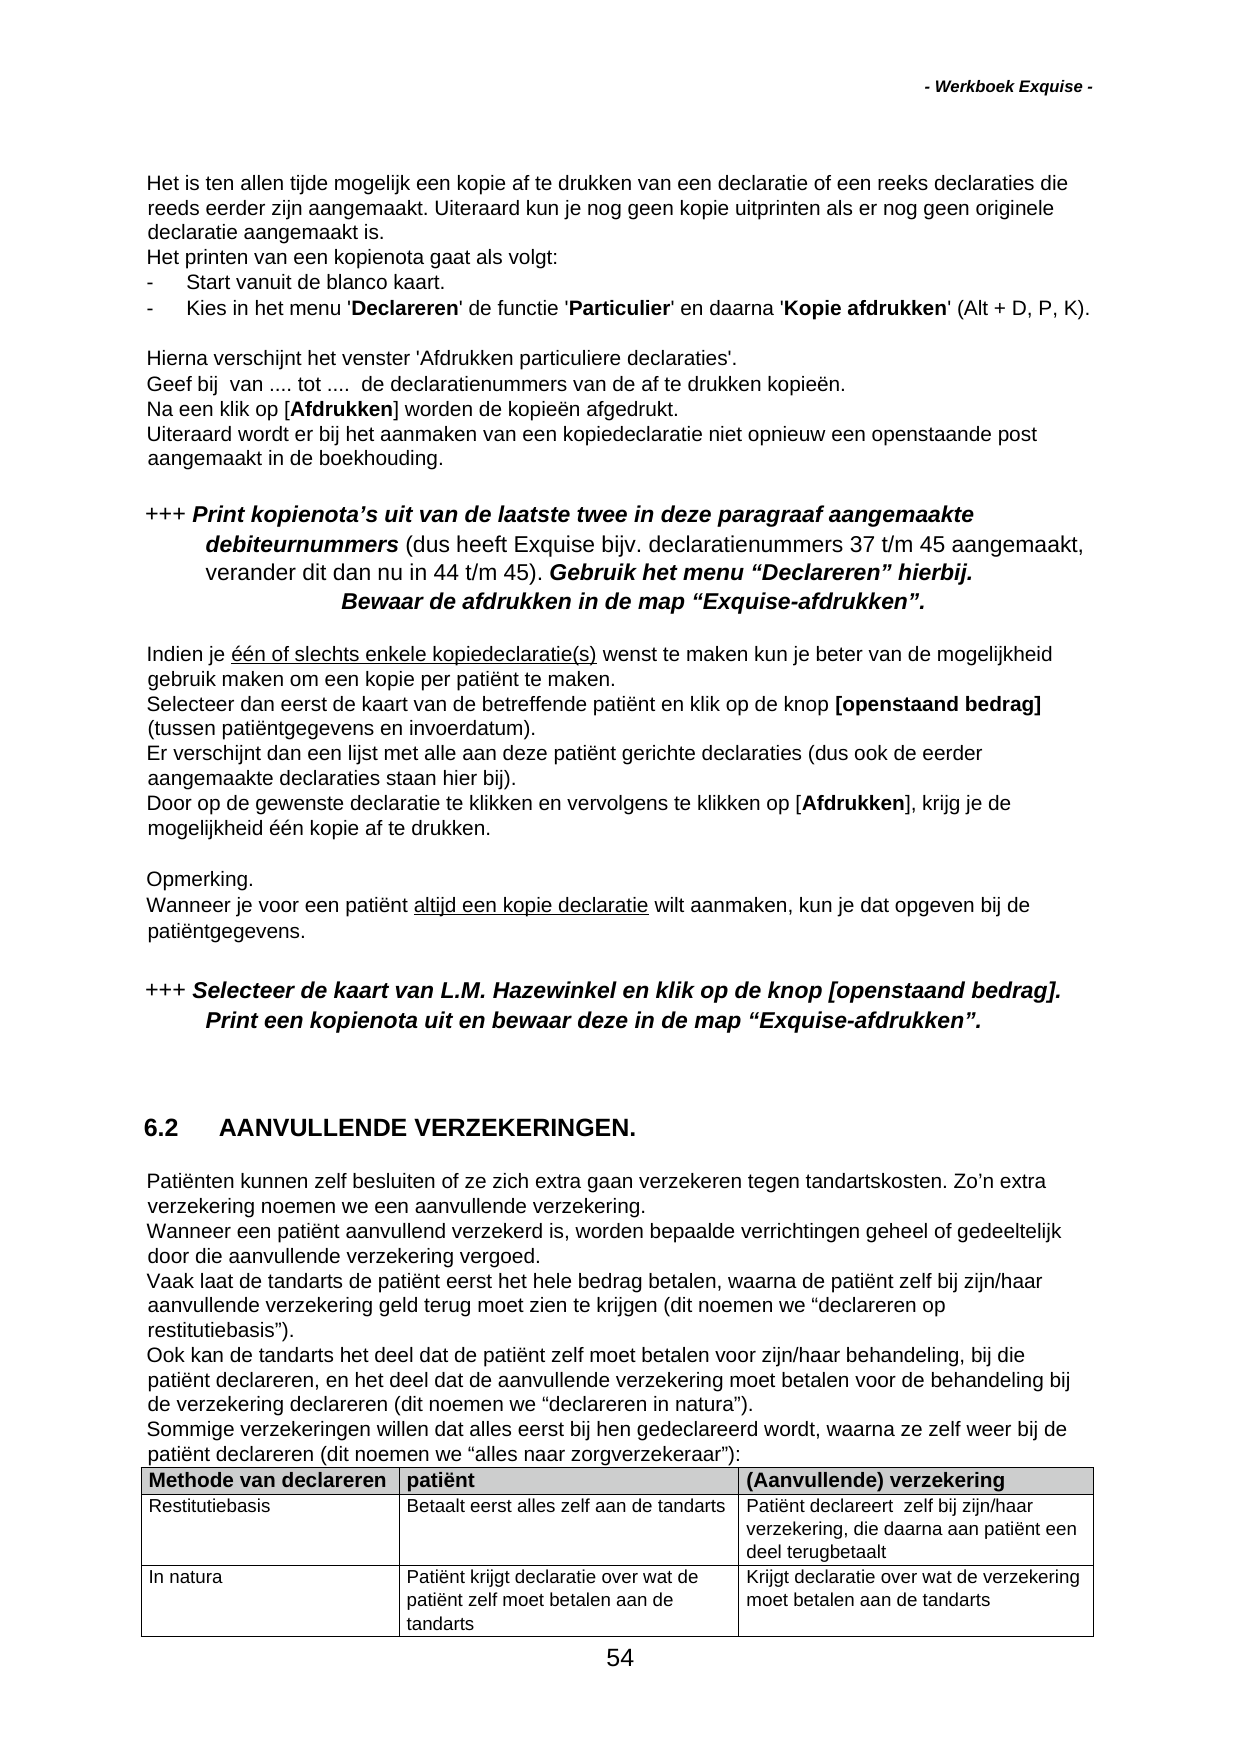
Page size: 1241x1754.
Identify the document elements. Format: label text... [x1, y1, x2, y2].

text Sommige verzekeringen willen dat alles eerst bij hen gedeclareerd wordt, waarna ze zelf weer bij de patiënt declareren (dit noemen we “alles naar zorgverzekeraar”): [146, 1417, 1093, 1466]
text Hierna verschijnt het venster 'Afdrukken particuliere declaraties'. [146, 346, 1093, 370]
text Opmerking. [146, 867, 1093, 891]
text +++ Print kopienota’s uit van de laatste twee in deze paragraaf aangemaakte debiteurnummers (dus heeft Exquise bijv. declaratienummers 37 t/m 45 aangemaakt, verander dit dan nu in 44 t/m 45). Gebruik het menu “Declareren” hierbij. [145, 497, 1093, 586]
text +++ Selecteer de kaart van L.M. Hazewinkel en klik op de knop [openstaand bedrag]. Print een kopienota uit en bewaar deze in de map “Exquise-afdrukken”. [145, 972, 1093, 1033]
table_header Methode van declareren [142, 1468, 399, 1494]
table_cell Restitutiebasis [142, 1495, 399, 1565]
text Het is ten allen tijde mogelijk een kopie af te drukken van een declaratie of een reeks declaraties die reeds eerder zijn aangemaakt. Uiteraard kun je nog geen kopie uitprinten als er nog geen originele declaratie aangemaakt is. [146, 171, 1093, 244]
text Wanneer je voor een patiënt altijd een kopie declaratie wilt aanmaken, kun je dat opgeven bij de patiëntgegevens. [146, 893, 1093, 942]
text 6.2 AANVULLENDE VERZEKERINGEN. [143, 1112, 1093, 1141]
text Door op de gewenste declaratie te klikken en vervolgens te klikken op [Afdrukken], krijg je de mogelijkheid één kopie af te drukken. [146, 791, 1093, 839]
list Kies in het menu 'Declareren' de functie 'Particulier' en daarna 'Kopie afdrukken' (Alt + D, P, K). [146, 295, 1093, 319]
text Het printen van een kopienota gaat als volgt: [146, 245, 1093, 269]
table_cell Patiënt declareert zelf bij zijn/haar verzekering, die daarna aan patiënt een deel terugbetaalt [739, 1495, 1093, 1565]
table_header (Aanvullende) verzekering [739, 1468, 1093, 1494]
text Na een klik op [Afdrukken] worden de kopieën afgedrukt. [146, 396, 1093, 420]
text Geef bij van .... tot .... de declaratienummers van de af te drukken kopieën. [146, 371, 1093, 395]
text Ook kan de tandarts het deel dat de patiënt zelf moet betalen voor zijn/haar behandeling, bij die patiënt declareren, en het deel dat de aanvullende verzekering moet betalen voor de behandeling bij de verzekering declareren (dit noemen we “declareren in natura”). [146, 1343, 1093, 1416]
table_cell Patiënt krijgt declaratie over wat de patiënt zelf moet betalen aan de tandarts [400, 1566, 738, 1636]
text Wanneer een patiënt aanvullend verzekerd is, worden bepaalde verrichtingen geheel of gedeeltelijk door die aanvullende verzekering vergoed. [146, 1219, 1093, 1268]
text Indien je één of slechts enkele kopiedeclaratie(s) wenst te maken kun je beter van de mogelijkheid gebruik maken om een kopie per patiënt te maken. [146, 642, 1093, 690]
table_cell Krijgt declaratie over wat de verzekering moet betalen aan de tandarts [739, 1566, 1093, 1636]
text Uiteraard wordt er bij het aanmaken van een kopiedeclaratie niet opnieuw een openstaande post aangemaakt in de boekhouding. [146, 422, 1093, 470]
text Vaak laat de tandarts de patiënt eerst het hele bedrag betalen, waarna de patiënt zelf bij zijn/haar aanvullende verzekering geld terug moet zien te krijgen (dit noemen we “declareren op restitutiebasis”). [146, 1269, 1093, 1342]
text Patiënten kunnen zelf besluiten of ze zich extra gaan verzekeren tegen tandartskosten. Zo’n extra verzekering noemen we een aanvullende verzekering. [146, 1169, 1093, 1218]
text Er verschijnt dan een lijst met alle aan deze patiënt gerichte declaraties (dus ook de eerder aangemaakte declaraties staan hier bij). [146, 741, 1093, 790]
text Bewaar de afdrukken in de map “Exquise-afdrukken”. [143, 588, 1093, 614]
text Selecteer dan eerst de kaart van de betreffende patiënt en klik op de knop [openstaand bedrag] (tussen patiëntgegevens en invoerdatum). [146, 692, 1093, 740]
table_cell In natura [142, 1566, 399, 1636]
list Start vanuit de blanco kaart. [146, 270, 1093, 294]
table_cell Betaalt eerst alles zelf aan de tandarts [400, 1495, 738, 1565]
table_header patiënt [400, 1468, 738, 1494]
